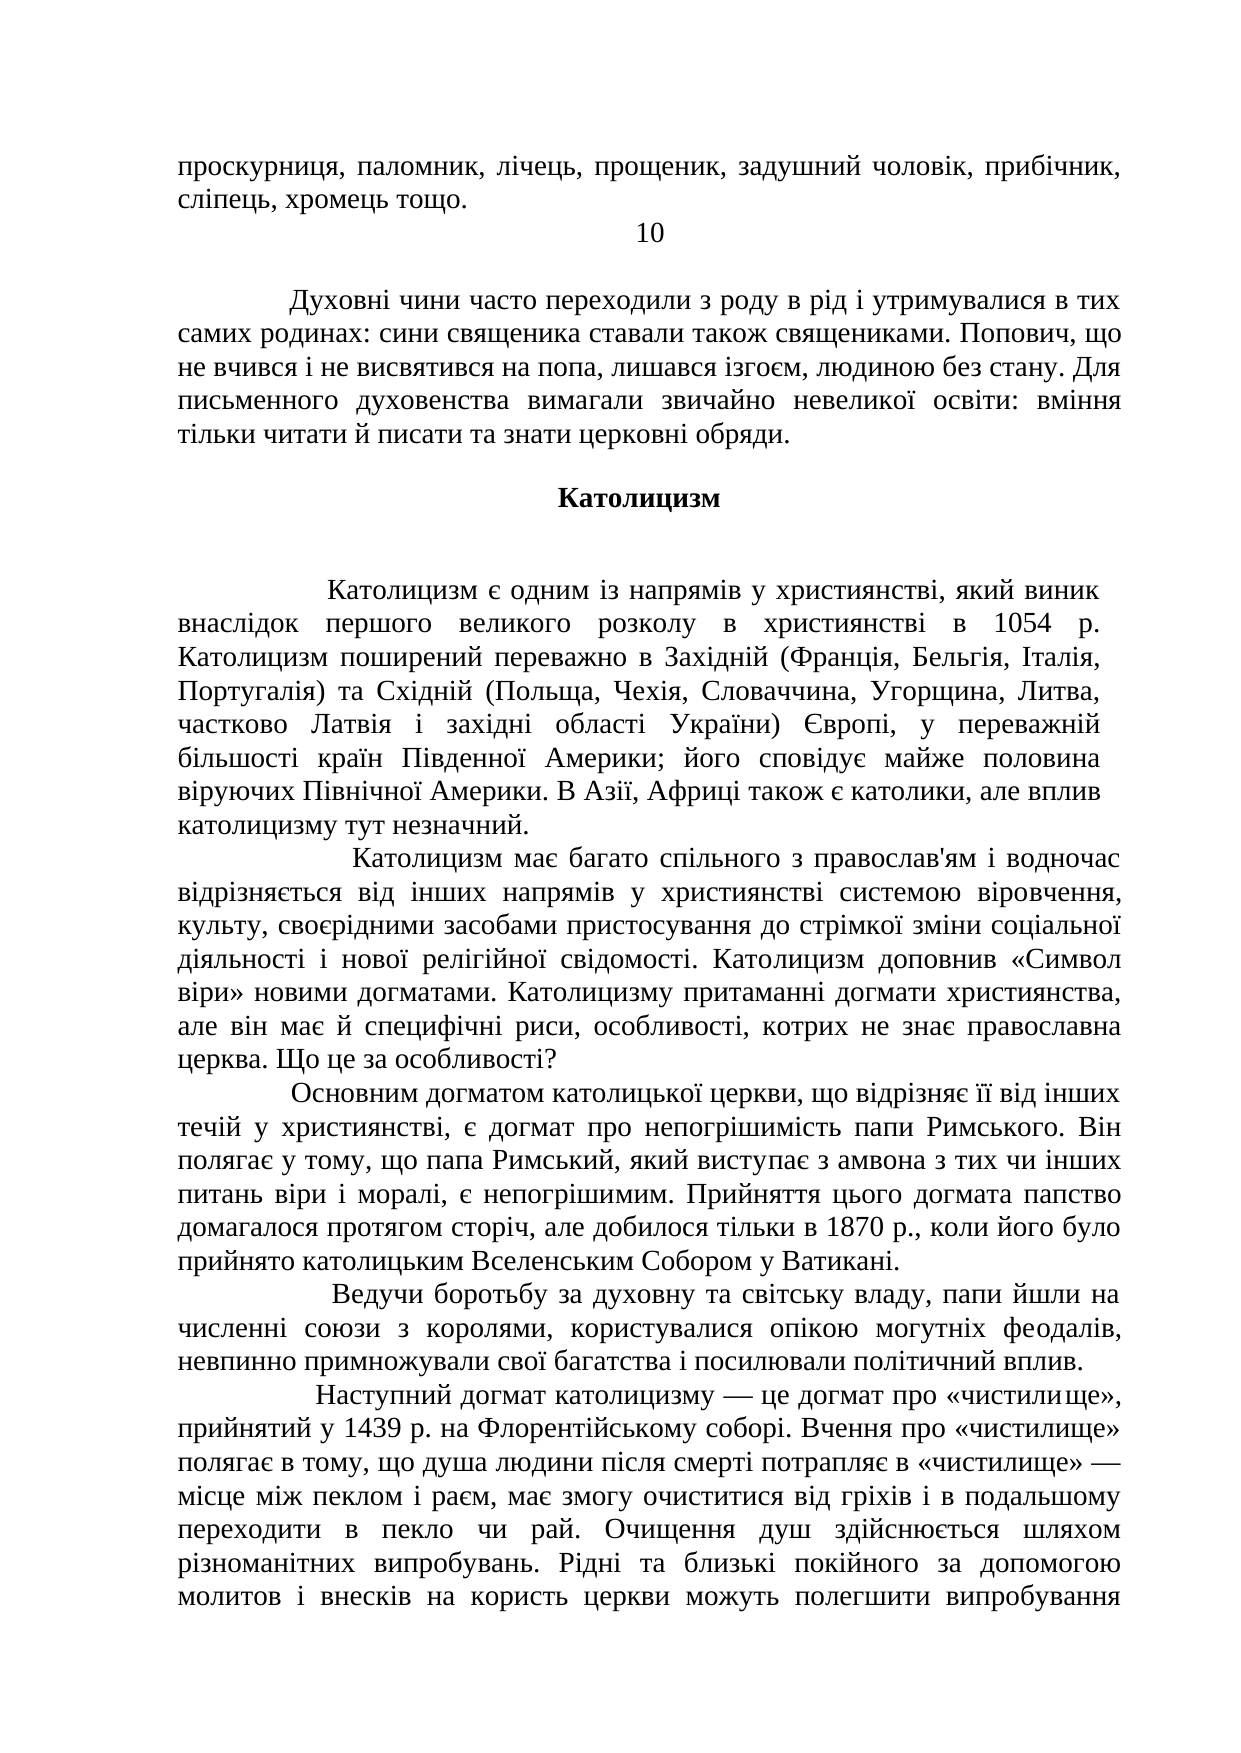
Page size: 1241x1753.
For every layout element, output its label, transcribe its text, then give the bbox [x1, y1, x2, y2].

text Католицизм має багато спільного з православ'ям і водночас відрізняється від інших напрямів у християнстві системою віровчення, культу, своєрідними засобами пристосування до стрімкої зміни соціальної діяльності і нової релігійної свідомості. Католицизм доповнив «Символ віри» новими догматами. Католицизму притаманні догмати християнства, але він має й специфічні риси, особливості, котрих не знає православна церква. Що це за особливості? [177, 840, 1122, 1075]
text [177, 148, 1122, 215]
text Католицизм є одним із напрямів у християнстві, який виник внаслідок першого великого розколу в християнстві в 1054 р. Католицизм поширений переважно в Західній (Франція, Бельгія, Італія, Португалія) та Східній (Польща, Чехія, Словаччина, Угорщина, Литва, частково Латвія і західні області України) Європі, у переважній більшості країн Південної Америки; його сповідує майже половина віруючих Північної Америки. В Азії, Африці також є католики, але вплив католицизму тут незначний. [177, 572, 1101, 840]
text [177, 1377, 1122, 1612]
text Духовні чини часто переходили з роду в рід і утримувалися в тих самих родинах: сини священика ставали також священиками. Попович, що не вчився і не висвятився на попа, лишався ізгоєм, людиною без стану. Для письменного духовенства вимагали звичайно невеликої освіти: вміння тільки читати й писати та знати церковні обряди. [177, 282, 1122, 449]
text Основним догматом католицької церкви, що відрізняє її від інших течій у християнстві, є догмат про непогрішимість папи Римського. Він полягає у тому, що папа Римський, який виступає з амвона з тих чи інших питань віри і моралі, є непогрішимим. Прийняття цього догмата папство домагалося протягом сторіч, але добилося тільки в 1870 р., коли його було прийнято католицьким Вселенським Собором у Ватикані. [177, 1075, 1122, 1276]
text Ведучи боротьбу за духовну та світську владу, папи йшли на численні союзи з королями, користувалися опікою могутніх феодалів, невпинно примножували свої багатства і посилювали політичний вплив. [177, 1276, 1122, 1377]
text 10 [177, 215, 1122, 248]
subtitle Католицизм [177, 480, 1101, 513]
